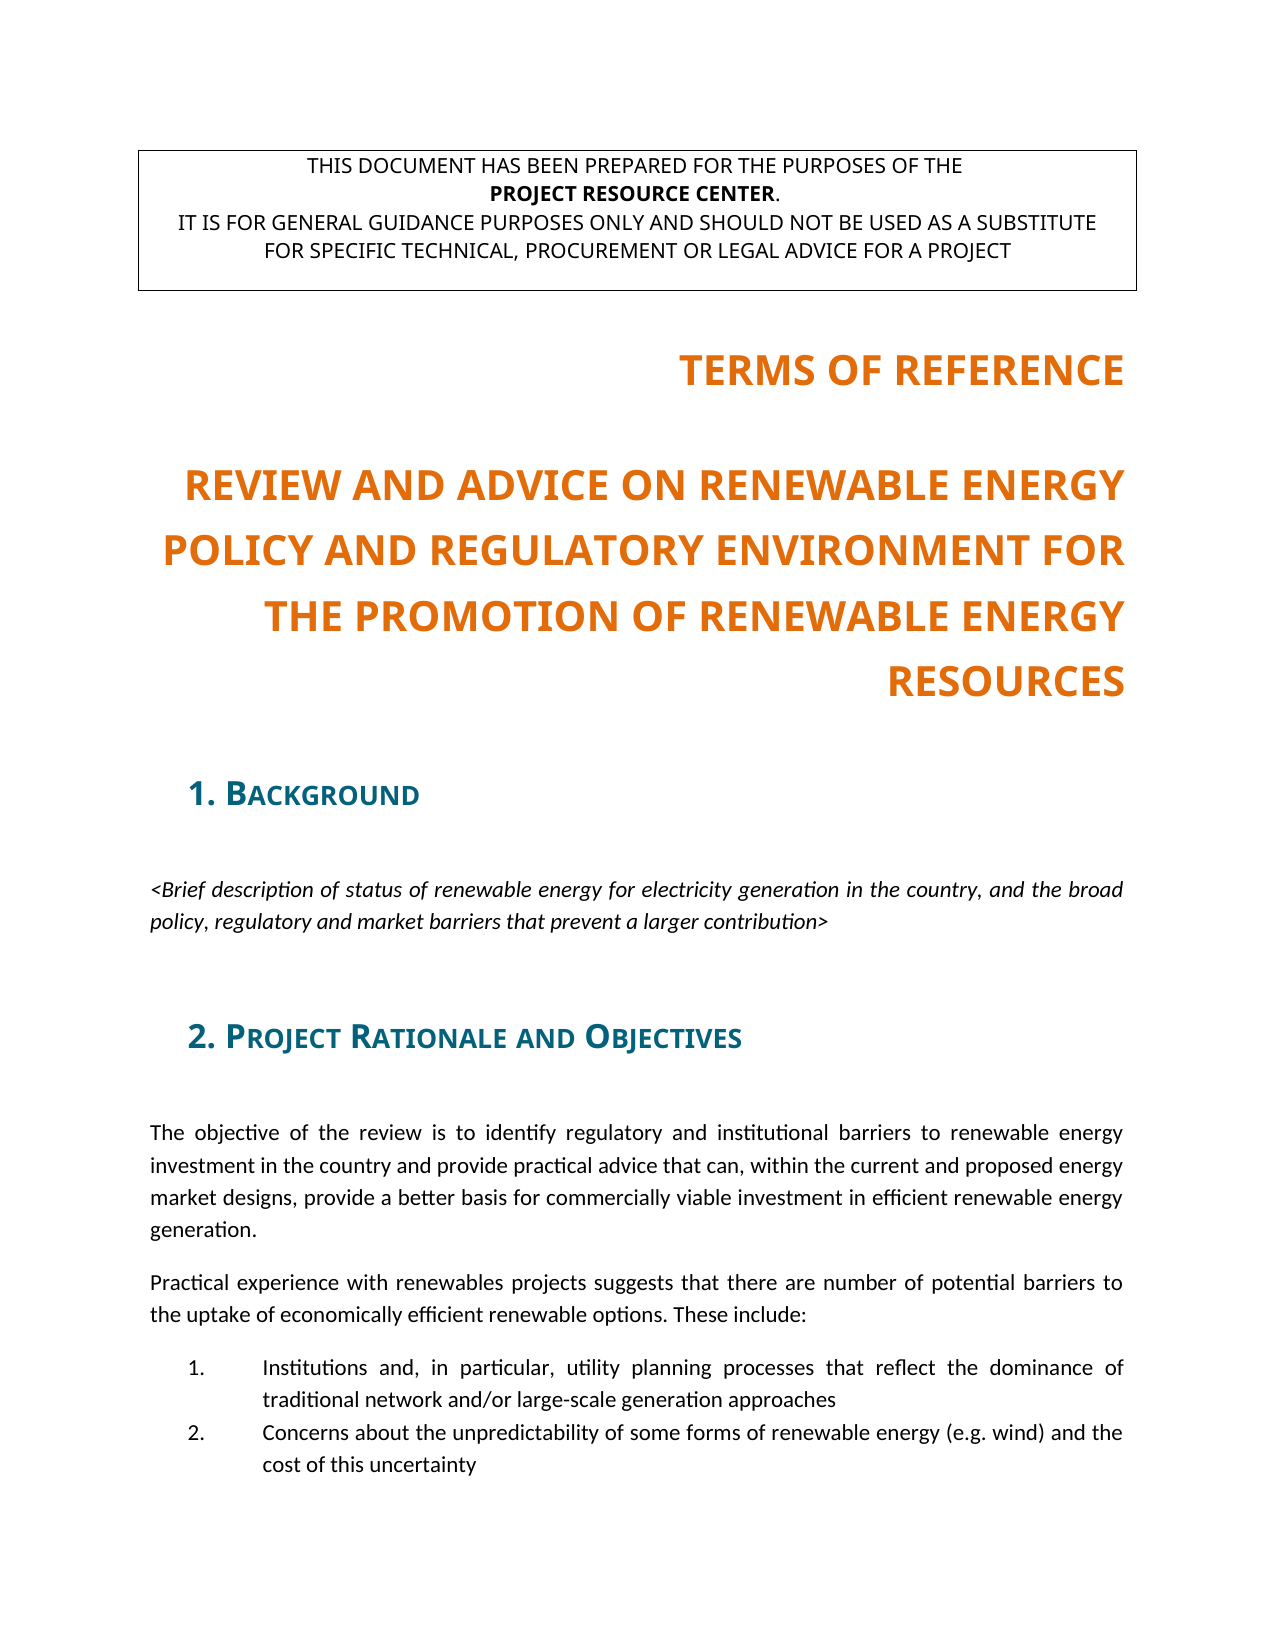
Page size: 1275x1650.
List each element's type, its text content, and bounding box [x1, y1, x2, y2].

list Institutions and, in particular, utility planning processes that reflect the dominance of traditional network and/or large-scale generation approaches [187, 1353, 1125, 1413]
subtitle Review and Advice on Renewable Energy Policy and Regulatory Environment for the Promotion of Renewable Energy Resources [150, 456, 1125, 708]
subtitle Project Rationale and Objectives [187, 1013, 1125, 1059]
text Practical experience with renewables projects suggests that there are number of potential barriers to the uptake of economically efficient renewable options. These include: [150, 1268, 1125, 1328]
subtitle Background [187, 770, 1125, 815]
list Concerns about the unpredictability of some forms of renewable energy (e.g. wind) and the cost of this uncertainty [187, 1418, 1125, 1478]
subtitle Terms of Reference [150, 341, 1125, 398]
table_header THIS DOCUMENT HAS BEEN PREPARED FOR THE PURPOSES OF THE PROJECT RESOURCE CENTER. IT IS FOR GENERAL GUIDANCE PURPOSES ONLY AND SHOULD NOT BE USED AS A SUBSTITUTE FOR SPECIFIC TECHNICAL, PROCUREMENT OR LEGAL ADVICE FOR A PROJECT [139, 151, 1136, 290]
text The objective of the review is to identify regulatory and institutional barriers to renewable energy investment in the country and provide practical advice that can, within the current and proposed energy market designs, provide a better basis for commercially viable investment in efficient renewable energy generation. [150, 1118, 1125, 1243]
text <Brief description of status of renewable energy for electricity generation in the country, and the broad policy, regulatory and market barriers that prevent a larger contribution> [150, 875, 1125, 935]
